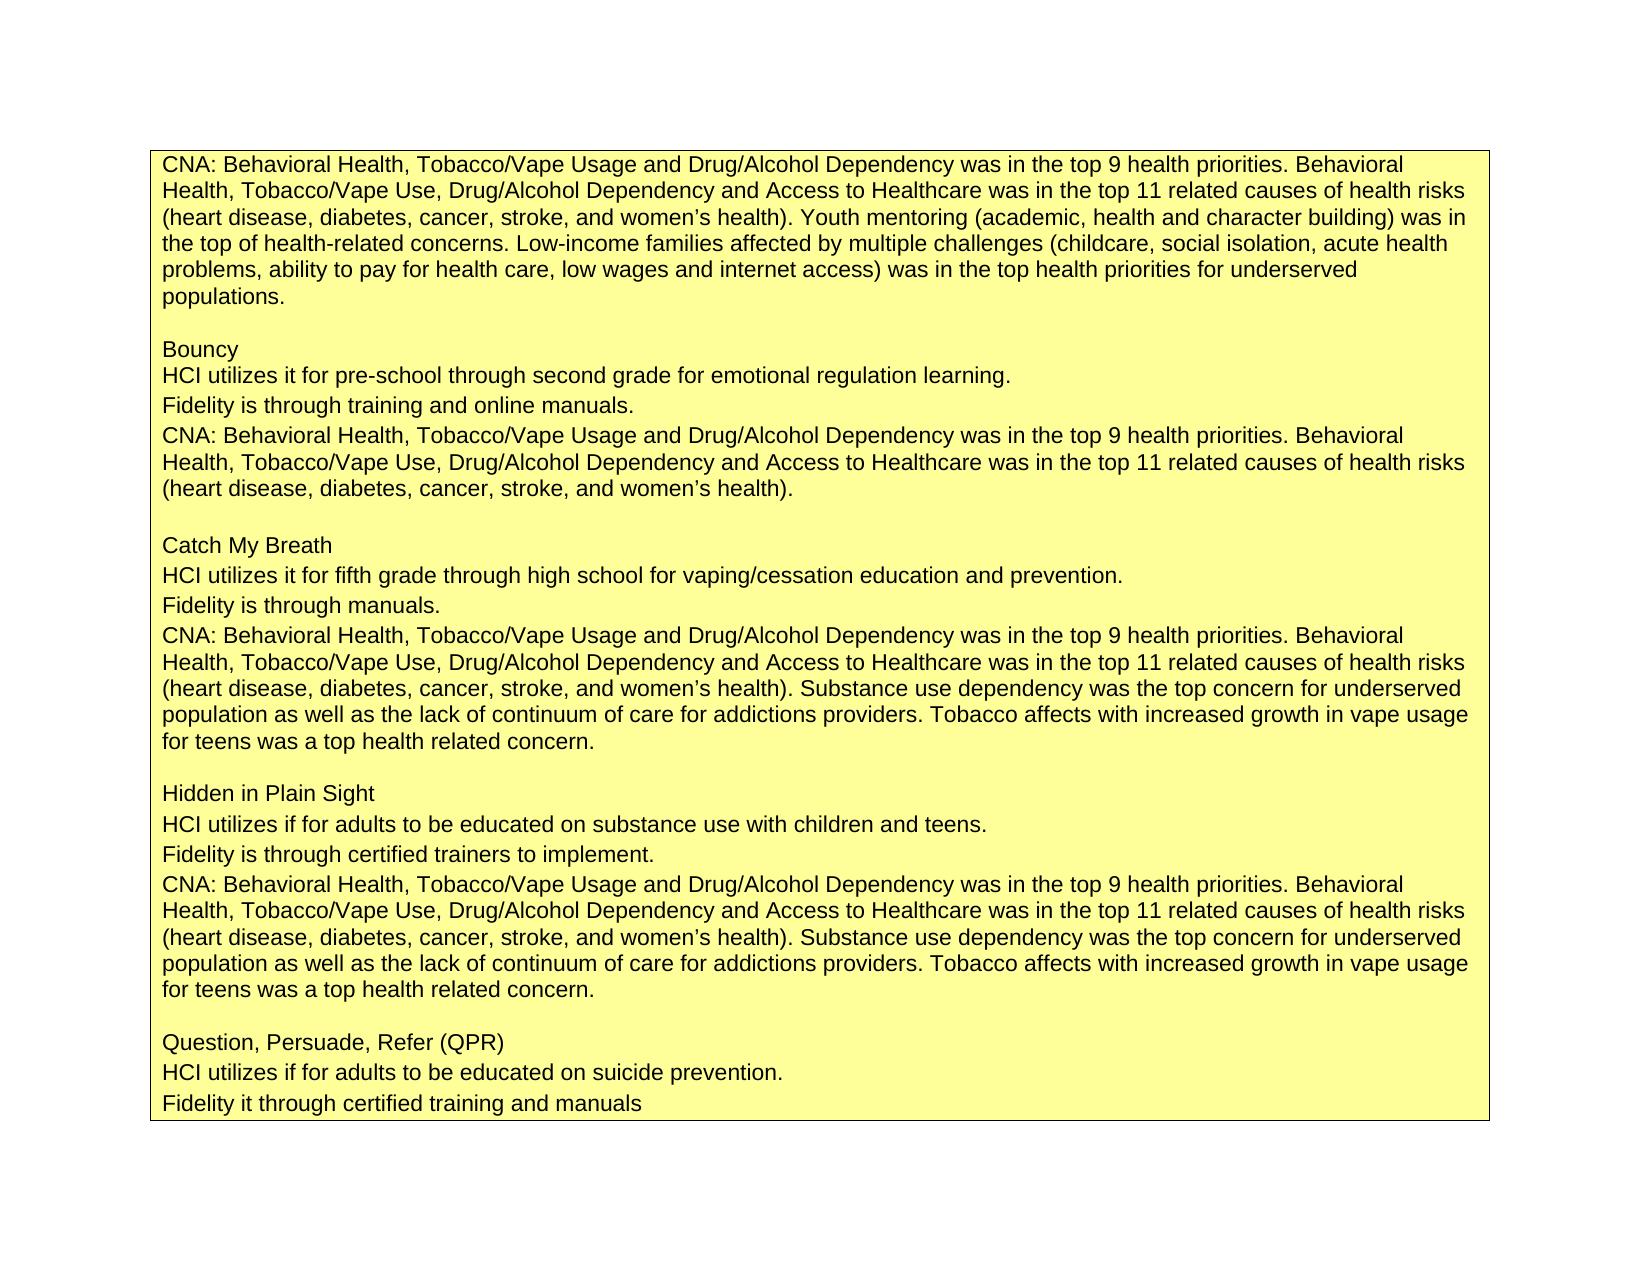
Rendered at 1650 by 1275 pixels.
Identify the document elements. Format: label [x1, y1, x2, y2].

table_header [151, 151, 1489, 1120]
